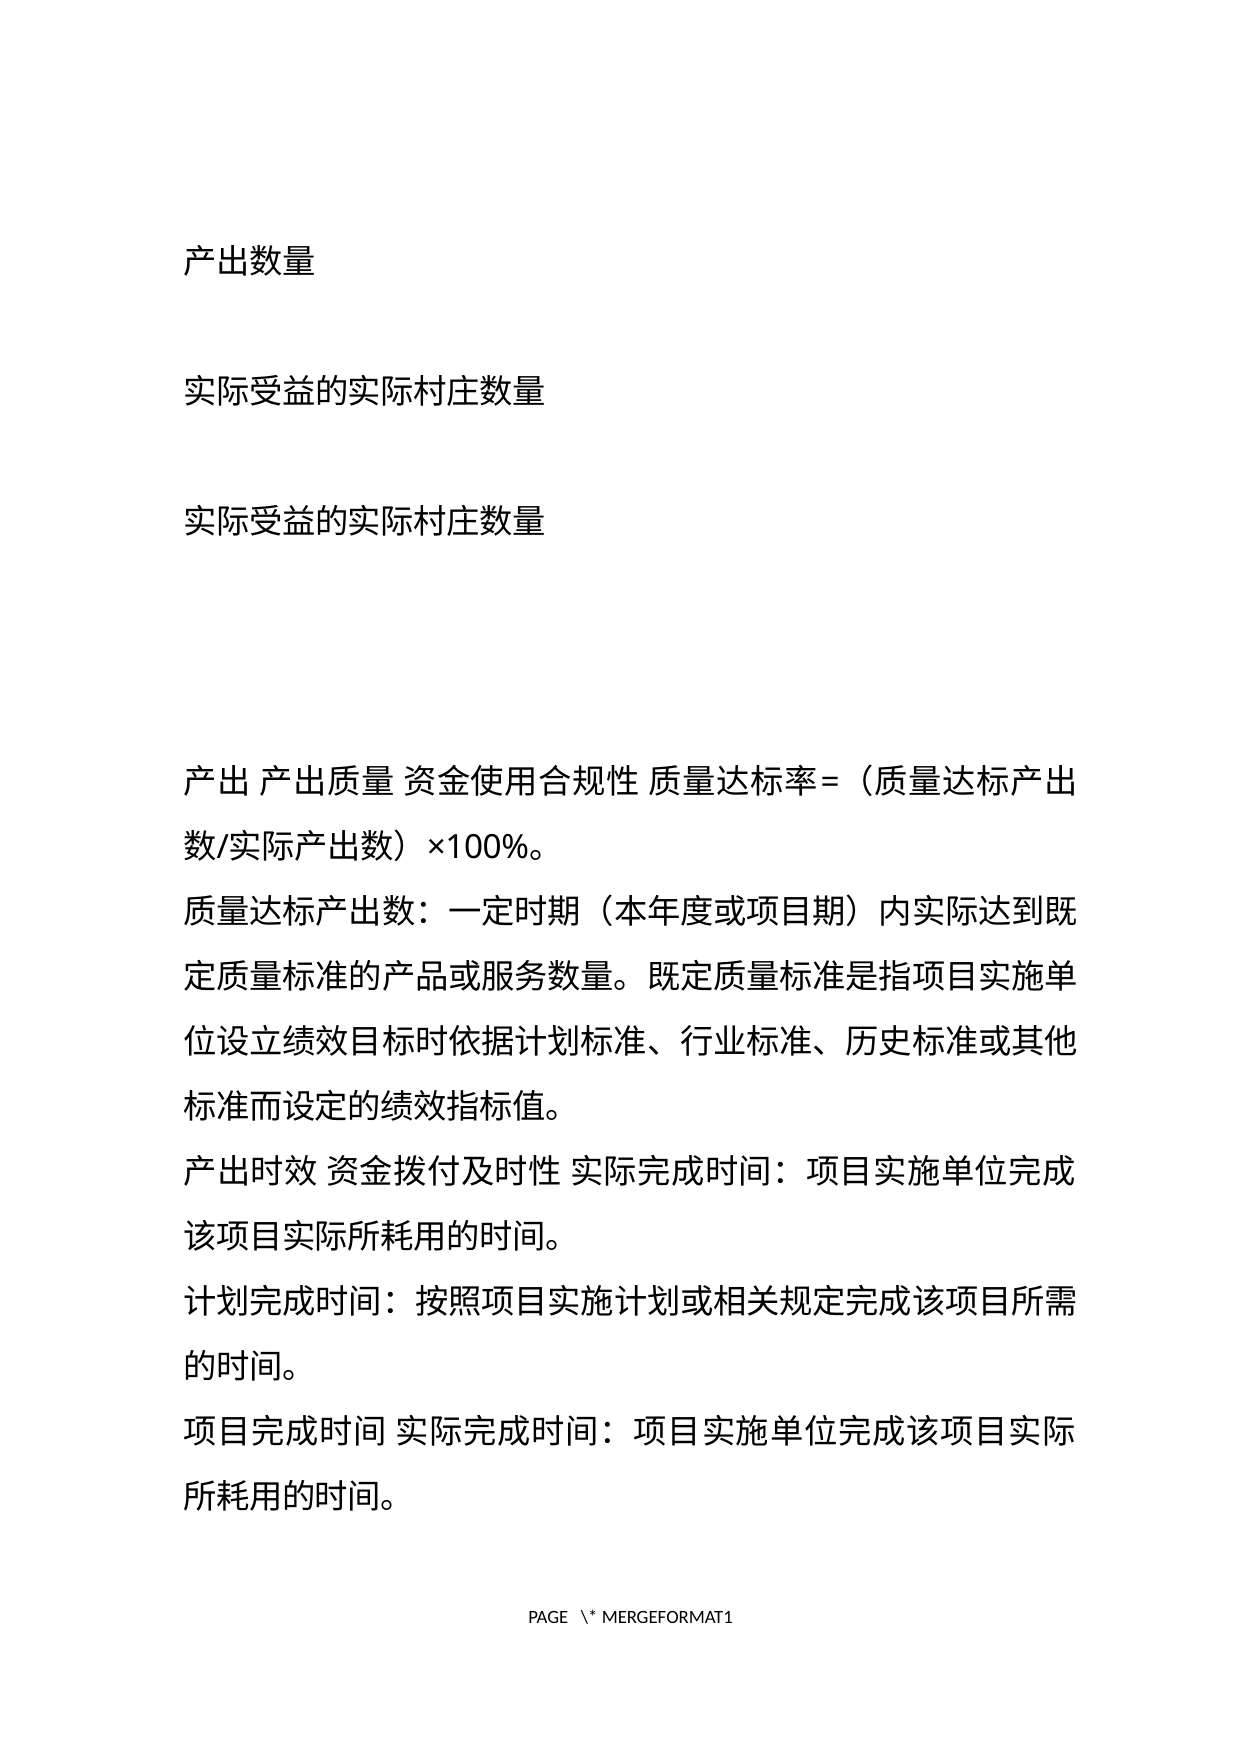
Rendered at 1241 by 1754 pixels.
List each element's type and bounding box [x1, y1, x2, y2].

text [183, 162, 1078, 1527]
